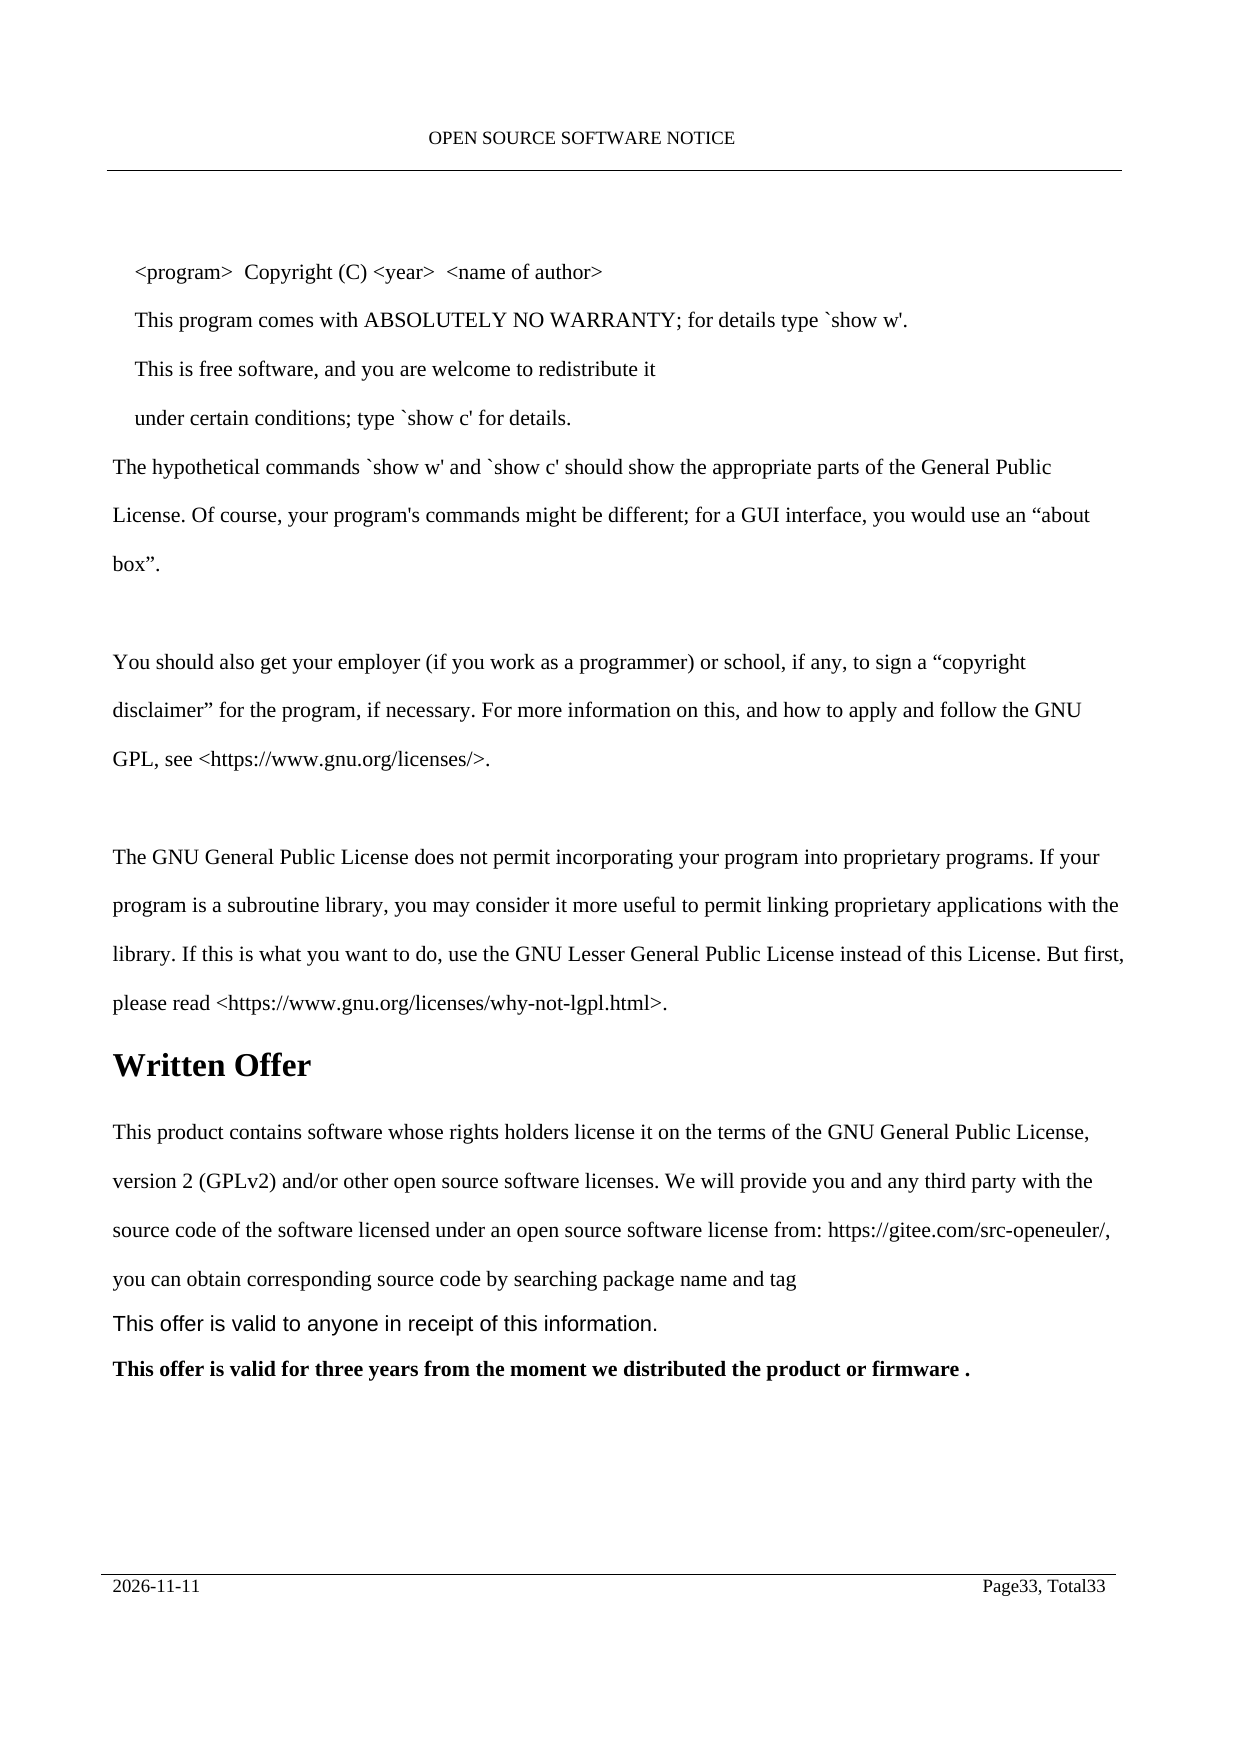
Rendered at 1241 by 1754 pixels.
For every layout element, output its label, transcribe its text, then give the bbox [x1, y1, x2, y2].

text This product contains software whose rights holders license it on the terms of the GNU General Public License, version 2 (GPLv2) and/or other open source software licenses. We will provide you and any third party with the source code of the software licensed under an open source software license from: https://gitee.com/src-openeuler/, you can obtain corresponding source code by searching package name and tag [112, 1116, 1128, 1294]
text This offer is valid to anyone in receipt of this information. [112, 1307, 1128, 1339]
text This offer is valid for three years from the moment we distributed the product or firmware . [112, 1352, 1128, 1384]
text Written Offer [112, 1031, 1128, 1096]
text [112, 206, 1128, 1019]
